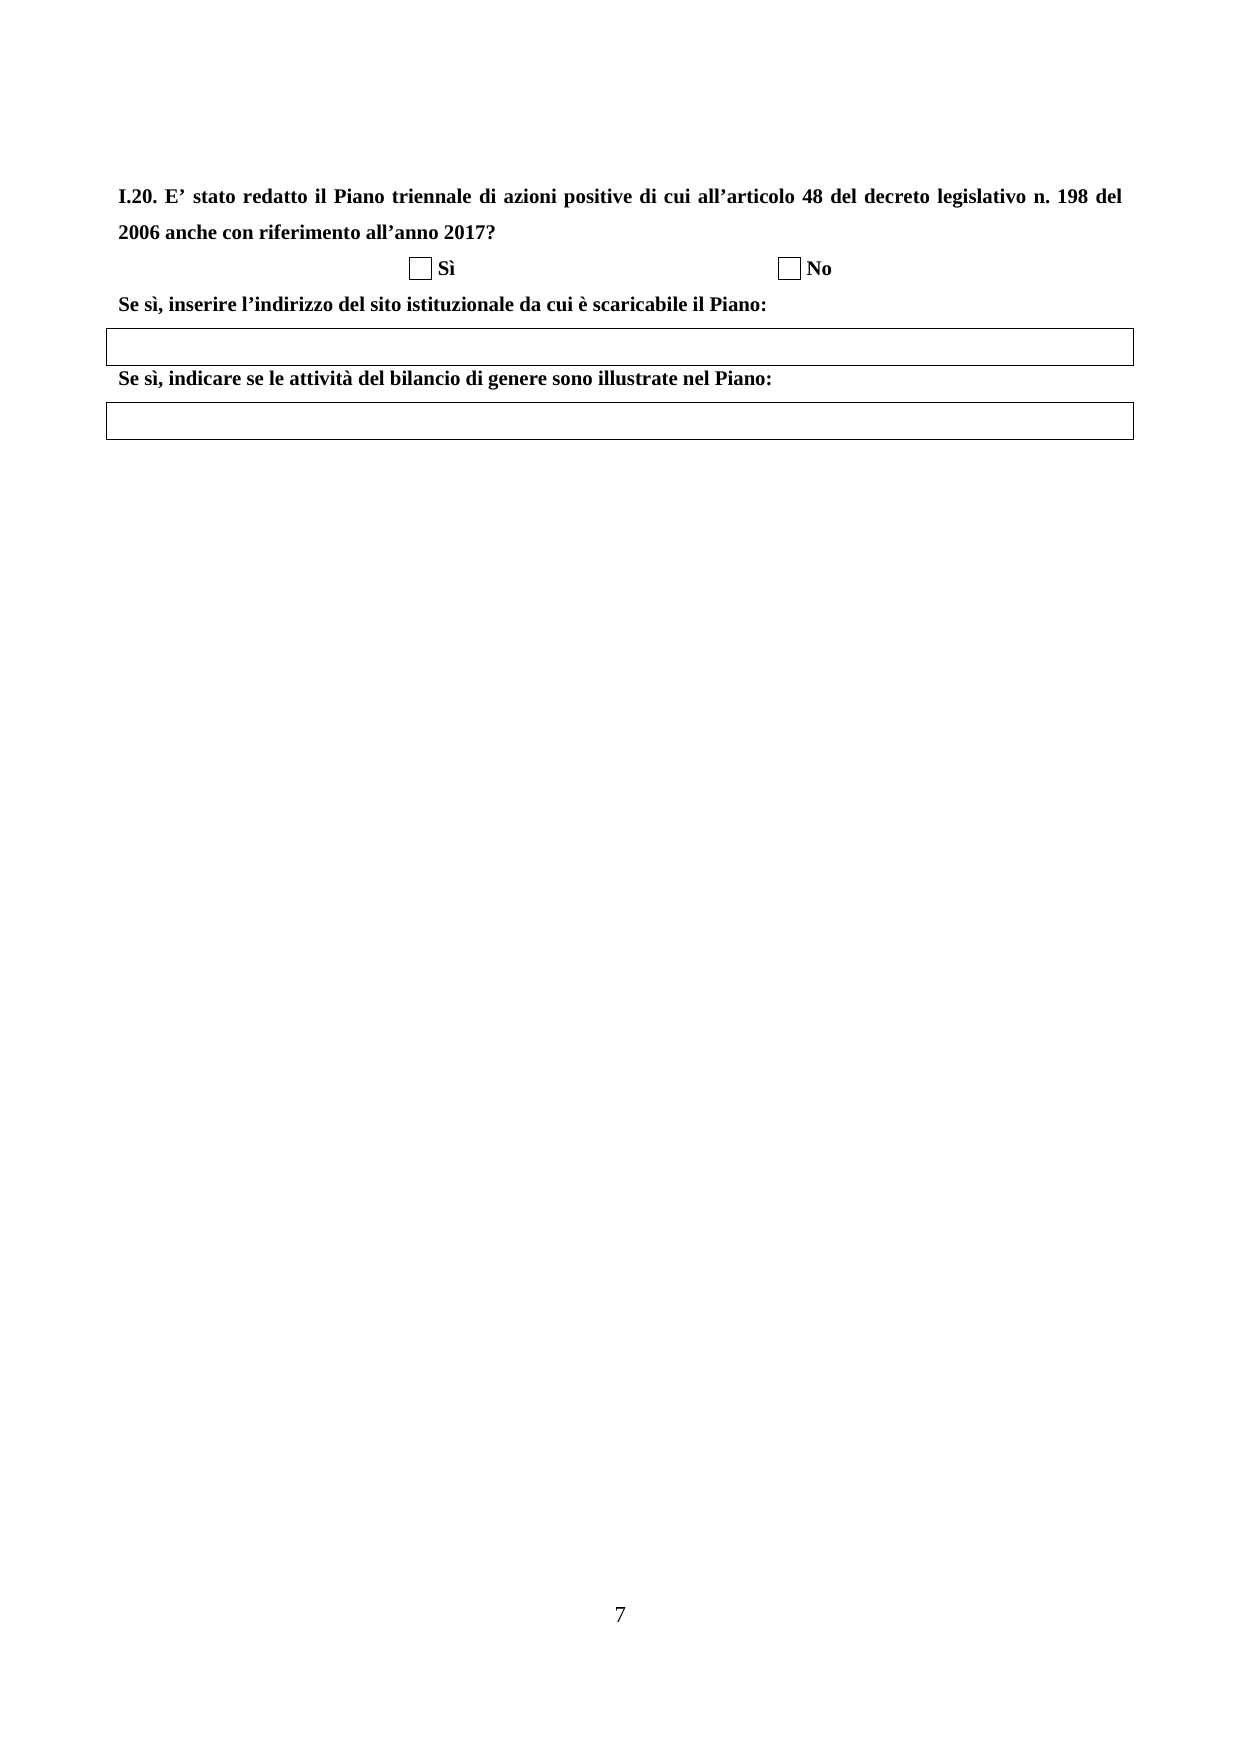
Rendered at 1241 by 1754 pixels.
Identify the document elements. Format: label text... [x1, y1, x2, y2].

text I.20. E’ stato redatto il Piano triennale di azioni positive di cui all’articolo 48 del decreto legislativo n. 198 del 2006 anche con riferimento all’anno 2017? [118, 184, 1122, 244]
text Se sì, indicare se le attività del bilancio di genere sono illustrate nel Piano: [118, 366, 1122, 390]
table_header [107, 403, 1133, 439]
text Se sì, inserire l’indirizzo del sito istituzionale da cui è scaricabile il Piano: [118, 292, 1122, 316]
table_header [107, 329, 1133, 365]
text Sì No [118, 256, 1122, 280]
